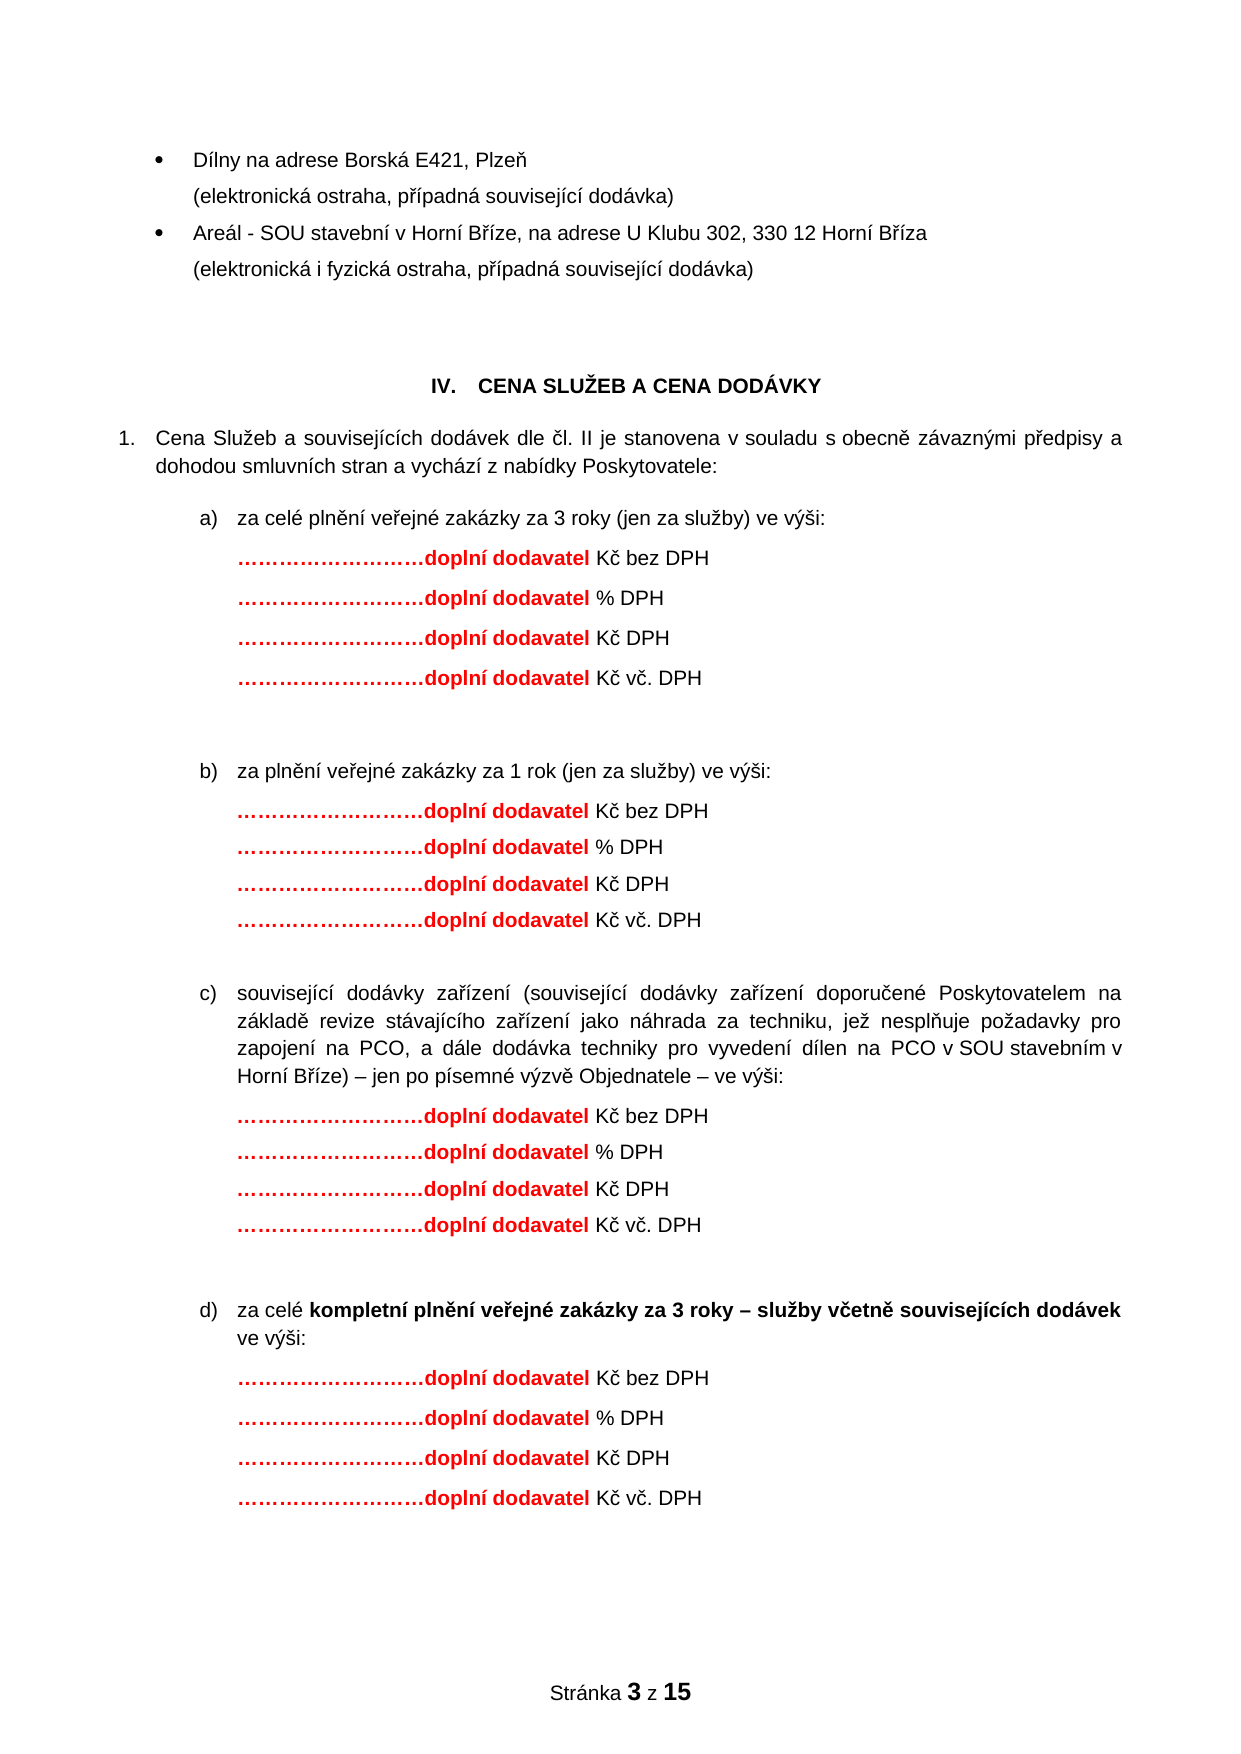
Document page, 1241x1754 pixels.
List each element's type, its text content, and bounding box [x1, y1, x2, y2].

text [193, 184, 1122, 208]
text ………………………doplní dodavatel Kč bez DPH [236, 799, 1122, 823]
list Cena Služeb a souvisejících dodávek dle čl. II je stanovena v souladu s obecně závaznými předpisy a dohodou smluvních stran a vychází z nabídky Poskytovatele: [118, 426, 1122, 478]
list CENA SLUŽEB A CENA DODÁVKY [156, 374, 1122, 398]
text ………………………doplní dodavatel % DPH [236, 835, 1122, 859]
list Dílny na adrese Borská E421, Plzeň [155, 148, 1122, 172]
list za celé kompletní plnění veřejné zakázky za 3 roky – služby včetně souvisejících dodávek ve výši: [199, 1298, 1122, 1350]
list ………………………doplní dodavatel Kč DPH [237, 1446, 1122, 1470]
list za plnění veřejné zakázky za 1 rok (jen za služby) ve výši: [199, 759, 1122, 783]
list ………………………doplní dodavatel % DPH [237, 586, 1122, 610]
list související dodávky zařízení (související dodávky zařízení doporučené Poskytovatelem na základě revize stávajícího zařízení jako náhrada za techniku, jež nesplňuje požadavky pro zapojení na PCO, a dále dodávka techniky pro vyvedení dílen na PCO v SOU stavebním v Horní Bříze) – jen po písemné výzvě Objednatele – ve výši: [199, 981, 1122, 1087]
list ………………………doplní dodavatel Kč DPH [237, 626, 1122, 650]
text ………………………doplní dodavatel Kč bez DPH [236, 1103, 1122, 1127]
text ………………………doplní dodavatel Kč DPH [236, 872, 1122, 896]
list ………………………doplní dodavatel Kč bez DPH [237, 1366, 1122, 1390]
text ………………………doplní dodavatel Kč vč. DPH [236, 1213, 1122, 1237]
list za celé plnění veřejné zakázky za 3 roky (jen za služby) ve výši: [199, 506, 1122, 530]
text ………………………doplní dodavatel Kč vč. DPH [236, 908, 1122, 932]
list ………………………doplní dodavatel Kč vč. DPH [237, 666, 1122, 690]
text ………………………doplní dodavatel % DPH [236, 1140, 1122, 1164]
list ………………………doplní dodavatel Kč vč. DPH [237, 1486, 1122, 1510]
list ………………………doplní dodavatel Kč bez DPH [237, 546, 1122, 570]
text (elektronická i fyzická ostraha, případná související dodávka) [193, 257, 1122, 281]
list ………………………doplní dodavatel % DPH [237, 1406, 1122, 1430]
text ………………………doplní dodavatel Kč DPH [236, 1176, 1122, 1200]
list Areál - SOU stavební v Horní Bříze, na adrese U Klubu 302, 330 12 Horní Bříza [155, 221, 1122, 245]
